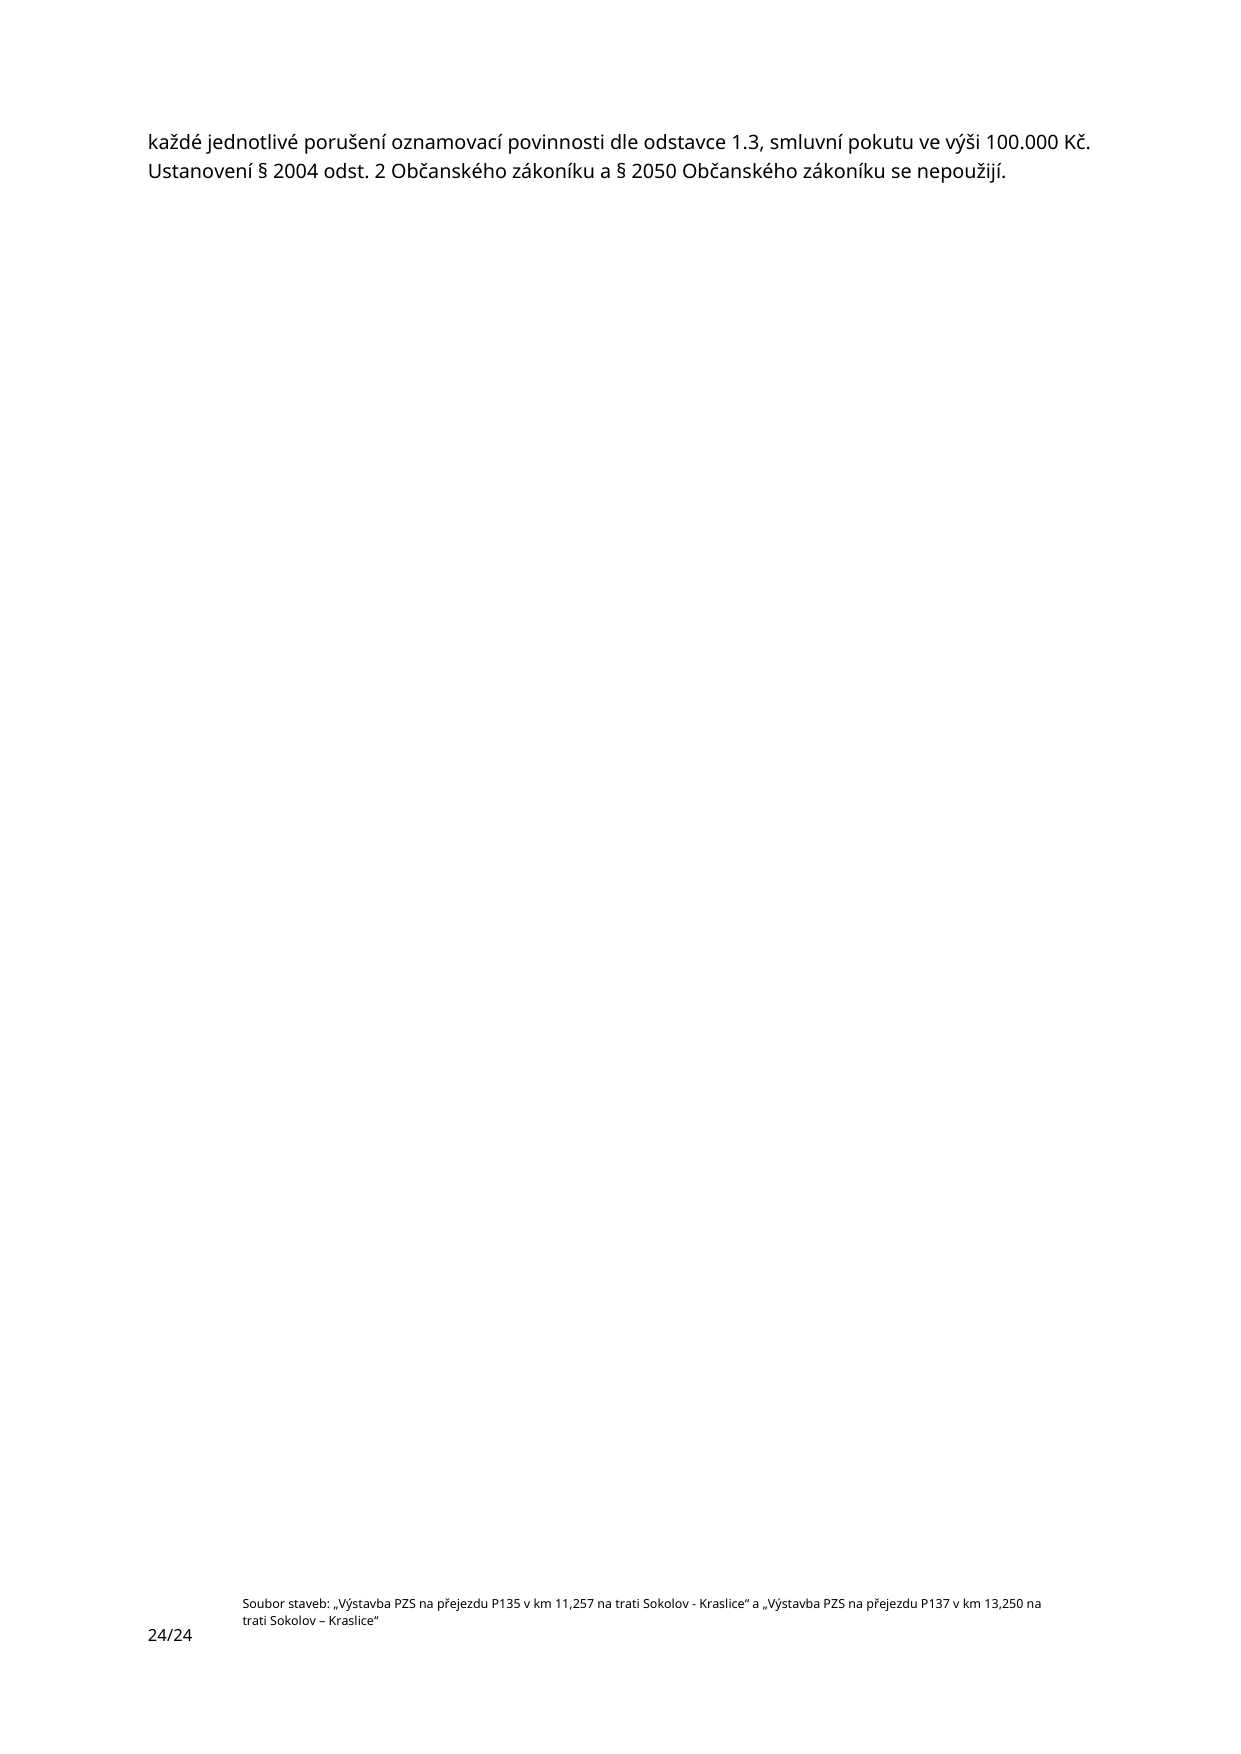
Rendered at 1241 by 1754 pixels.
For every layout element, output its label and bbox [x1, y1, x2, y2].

text [148, 126, 1092, 185]
